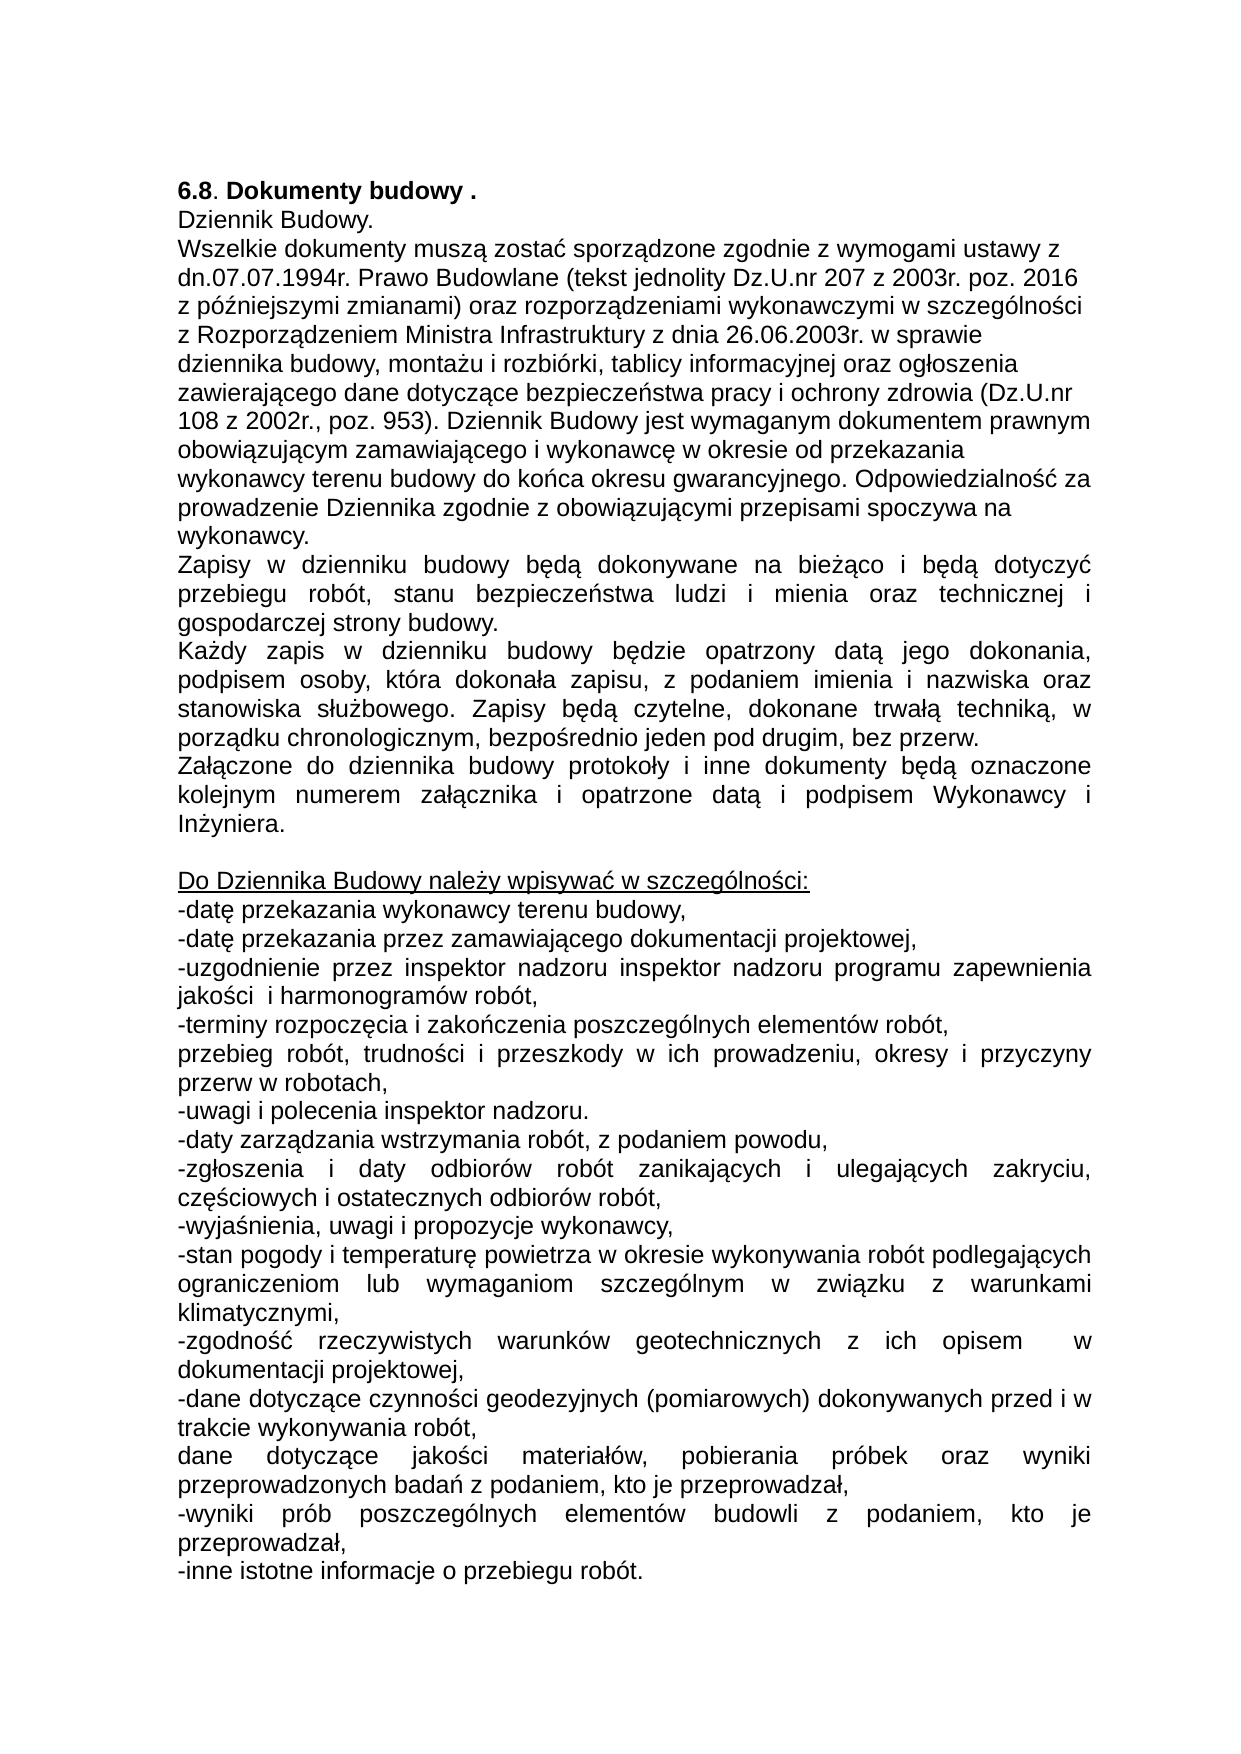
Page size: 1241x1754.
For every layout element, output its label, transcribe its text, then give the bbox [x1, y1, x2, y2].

text -zgodność rzeczywistych warunków geotechnicznych z ich opisem w dokumentacji projektowej, [177, 1326, 1093, 1384]
text -uwagi i polecenia inspektor nadzoru. [177, 1096, 1093, 1125]
subtitle Dziennik Budowy. [177, 205, 1093, 234]
text -wyniki prób poszczególnych elementów budowli z podaniem, kto je przeprowadzał, [177, 1499, 1093, 1556]
text -wyjaśnienia, uwagi i propozycje wykonawcy, [177, 1211, 1093, 1240]
text -datę przekazania przez zamawiającego dokumentacji projektowej, [177, 924, 1093, 953]
text -datę przekazania wykonawcy terenu budowy, [177, 895, 1093, 924]
text Do Dziennika Budowy należy wpisywać w szczególności: [177, 866, 1093, 895]
text Zapisy w dzienniku budowy będą dokonywane na bieżąco i będą dotyczyć przebiegu robót, stanu bezpieczeństwa ludzi i mienia oraz technicznej i gospodarczej strony budowy. [177, 550, 1093, 636]
text Załączone do dziennika budowy protokoły i inne dokumenty będą oznaczone kolejnym numerem załącznika i opatrzone datą i podpisem Wykonawcy i Inżyniera. [177, 751, 1093, 838]
text -stan pogody i temperaturę powietrza w okresie wykonywania robót podlegających ograniczeniom lub wymaganiom szczególnym w związku z warunkami klimatycznymi, [177, 1240, 1093, 1326]
text -dane dotyczące czynności geodezyjnych (pomiarowych) dokonywanych przed i w trakcie wykonywania robót, [177, 1384, 1093, 1441]
text Każdy zapis w dzienniku budowy będzie opatrzony datą jego dokonania, podpisem osoby, która dokonała zapisu, z podaniem imienia i nazwiska oraz stanowiska służbowego. Zapisy będą czytelne, dokonane trwałą techniką, w porządku chronologicznym, bezpośrednio jeden pod drugim, bez przerw. [177, 636, 1093, 751]
text -inne istotne informacje o przebiegu robót. [177, 1556, 1093, 1585]
text dane dotyczące jakości materiałów, pobierania próbek oraz wyniki przeprowadzonych badań z podaniem, kto je przeprowadzał, [177, 1441, 1093, 1499]
text 6.8. Dokumenty budowy . [177, 176, 1093, 205]
text przebieg robót, trudności i przeszkody w ich prowadzeniu, okresy i przyczyny przerw w robotach, [177, 1039, 1093, 1096]
text -terminy rozpoczęcia i zakończenia poszczególnych elementów robót, [177, 1010, 1093, 1039]
text -uzgodnienie przez inspektor nadzoru inspektor nadzoru programu zapewnienia jakości i harmonogramów robót, [177, 953, 1093, 1010]
text -daty zarządzania wstrzymania robót, z podaniem powodu, [177, 1125, 1093, 1154]
text -zgłoszenia i daty odbiorów robót zanikających i ulegających zakryciu, częściowych i ostatecznych odbiorów robót, [177, 1154, 1093, 1211]
text Wszelkie dokumenty muszą zostać sporządzone zgodnie z wymogami ustawy z dn.07.07.1994r. Prawo Budowlane (tekst jednolity Dz.U.nr 207 z 2003r. poz. 2016 z późniejszymi zmianami) oraz rozporządzeniami wykonawczymi w szczególności z Rozporządzeniem Ministra Infrastruktury z dnia 26.06.2003r. w sprawie dziennika budowy, montażu i rozbiórki, tablicy informacyjnej oraz ogłoszenia zawierającego dane dotyczące bezpieczeństwa pracy i ochrony zdrowia (Dz.U.nr 108 z 2002r., poz. 953). Dziennik Budowy jest wymaganym dokumentem prawnym obowiązującym zamawiającego i wykonawcę w okresie od przekazania wykonawcy terenu budowy do końca okresu gwarancyjnego. Odpowiedzialność za prowadzenie Dziennika zgodnie z obowiązującymi przepisami spoczywa na wykonawcy. [177, 234, 1093, 550]
